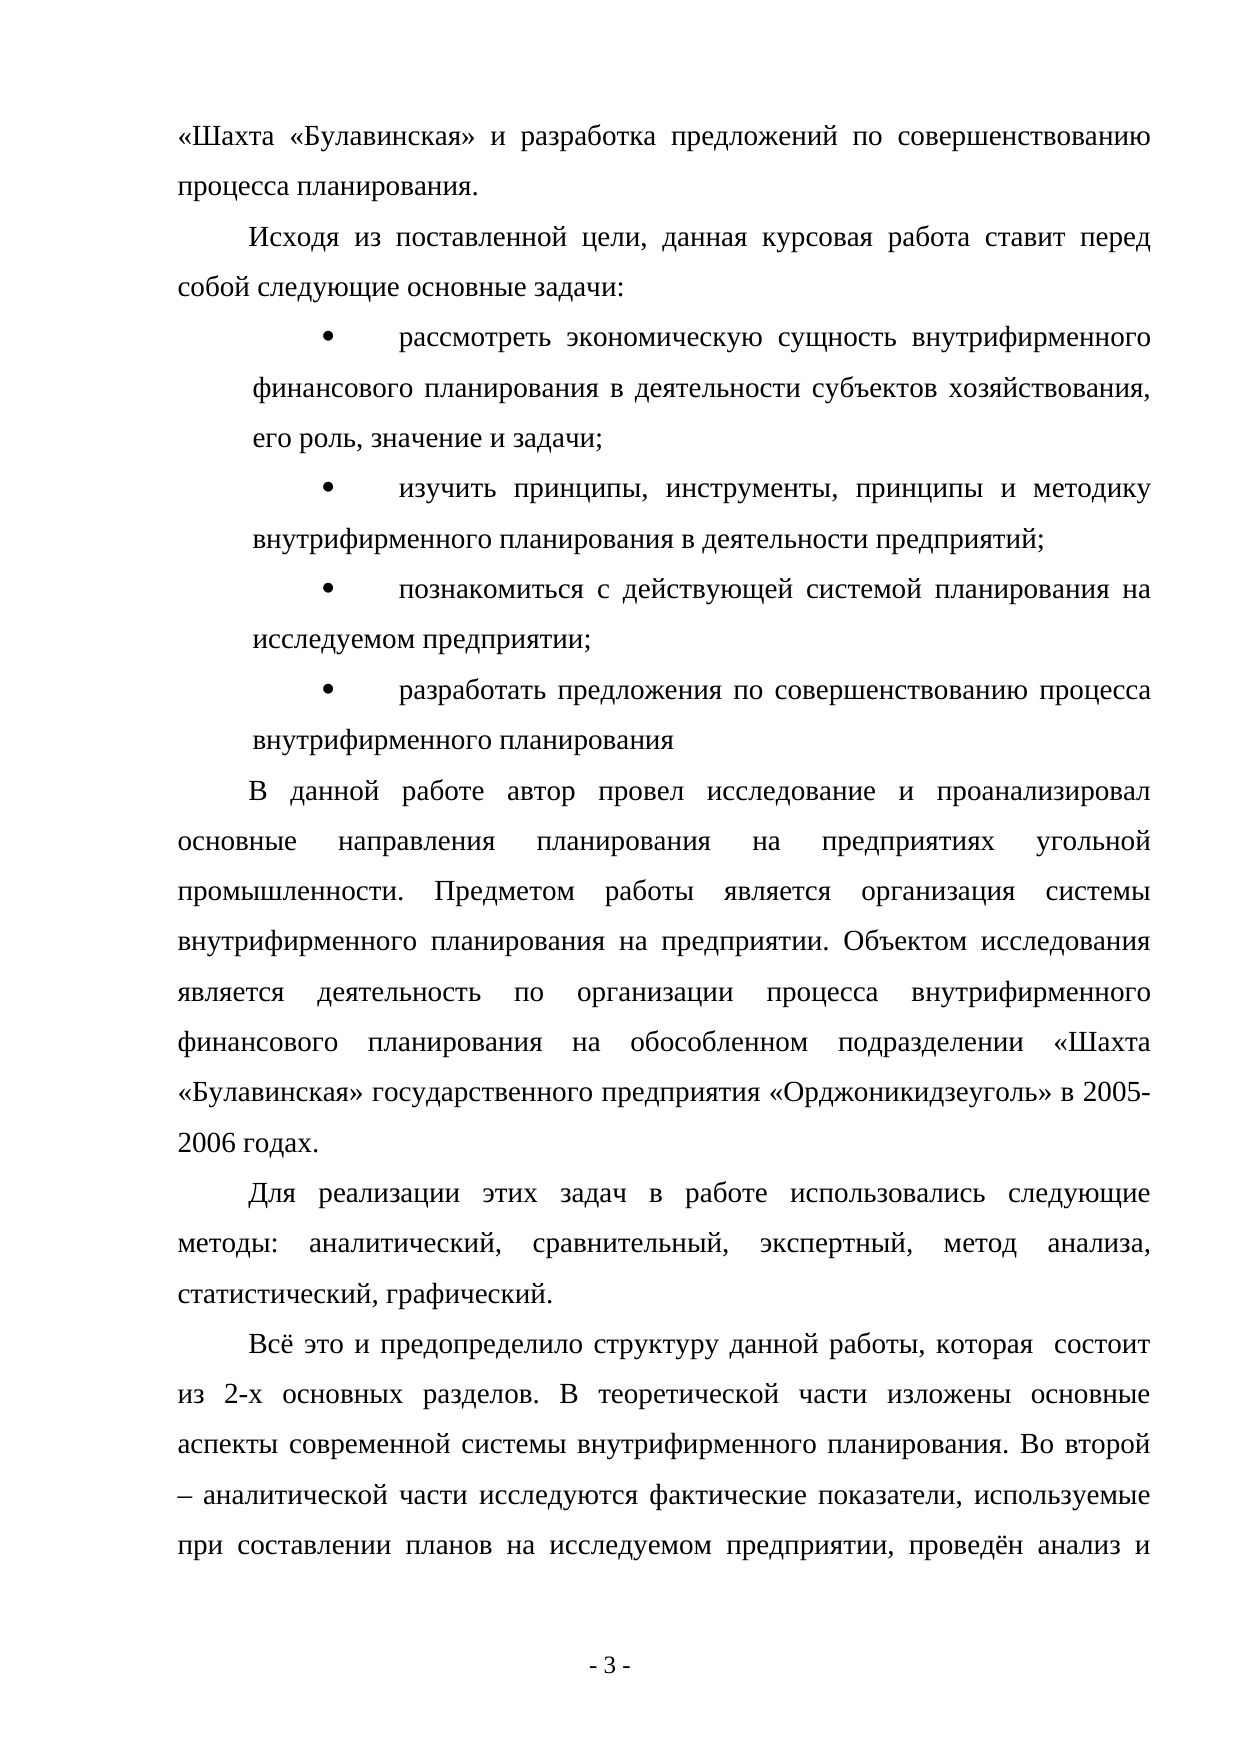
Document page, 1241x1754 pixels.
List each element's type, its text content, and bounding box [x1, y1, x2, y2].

list рассмотреть экономическую сущность внутрифирменного финансового планирования в деятельности субъектов хозяйствования, его роль, значение и задачи; [252, 319, 1152, 454]
list познакомиться с действующей системой планирования на исследуемом предприятии; [252, 571, 1152, 655]
text Исходя из поставленной цели, данная курсовая работа ставит перед собой следующие основные задачи: [177, 219, 1152, 303]
text В данной работе автор провел исследование и проанализировал основные направления планирования на предприятиях угольной промышленности. Предметом работы является организация системы внутрифирменного планирования на предприятии. Объектом исследования является деятельность по организации процесса внутрифирменного финансового планирования на обособленном подразделении «Шахта «Булавинская» государственного предприятия «Орджоникидзеуголь» в 2005-2006 годах. [177, 773, 1152, 1158]
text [177, 1326, 1152, 1561]
list изучить принципы, инструменты, принципы и методику внутрифирменного планирования в деятельности предприятий; [252, 470, 1152, 554]
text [177, 118, 1152, 202]
text Для реализации этих задач в работе использовались следующие методы: аналитический, сравнительный, экспертный, метод анализа, статистический, графический. [177, 1175, 1152, 1309]
list разработать предложения по совершенствованию процесса внутрифирменного планирования [252, 672, 1152, 756]
